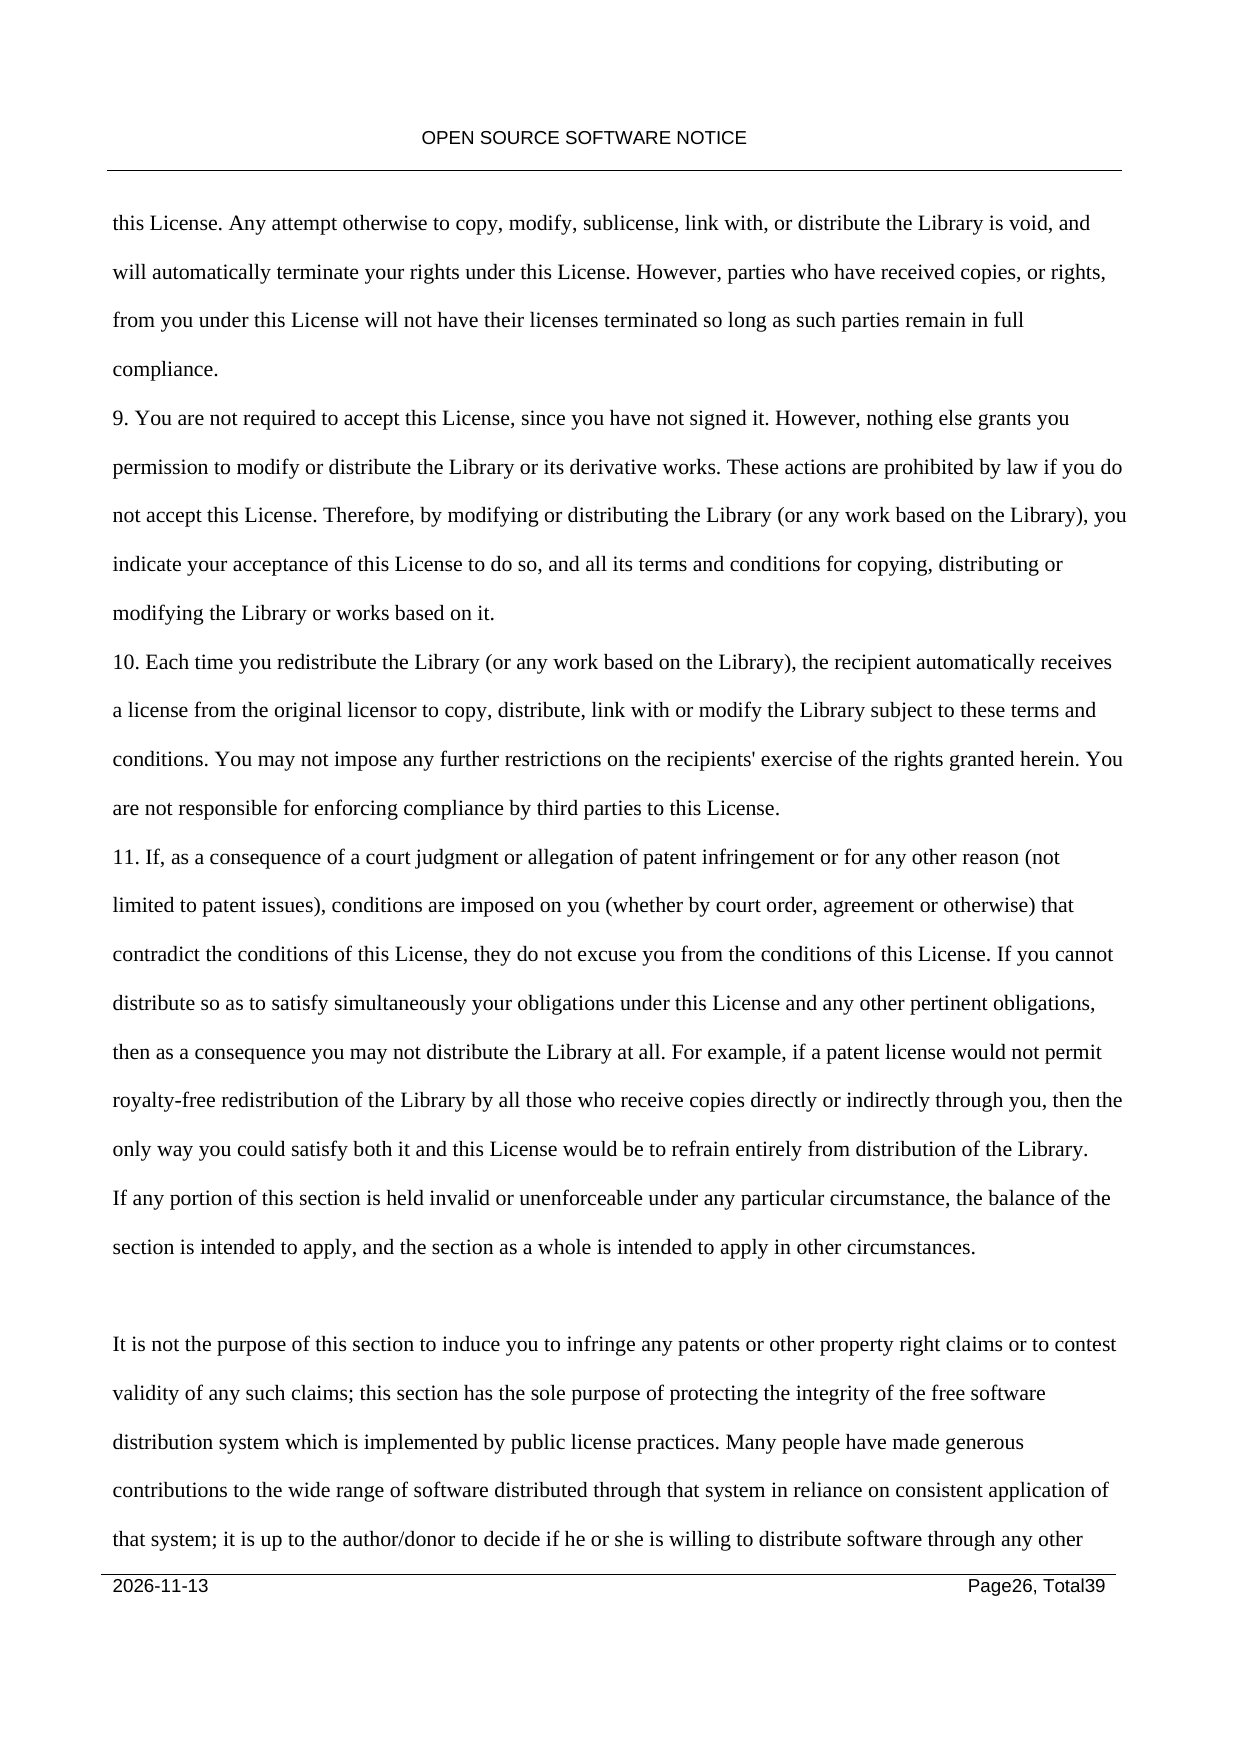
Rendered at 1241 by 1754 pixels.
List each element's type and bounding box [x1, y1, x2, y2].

text [112, 206, 1128, 1555]
